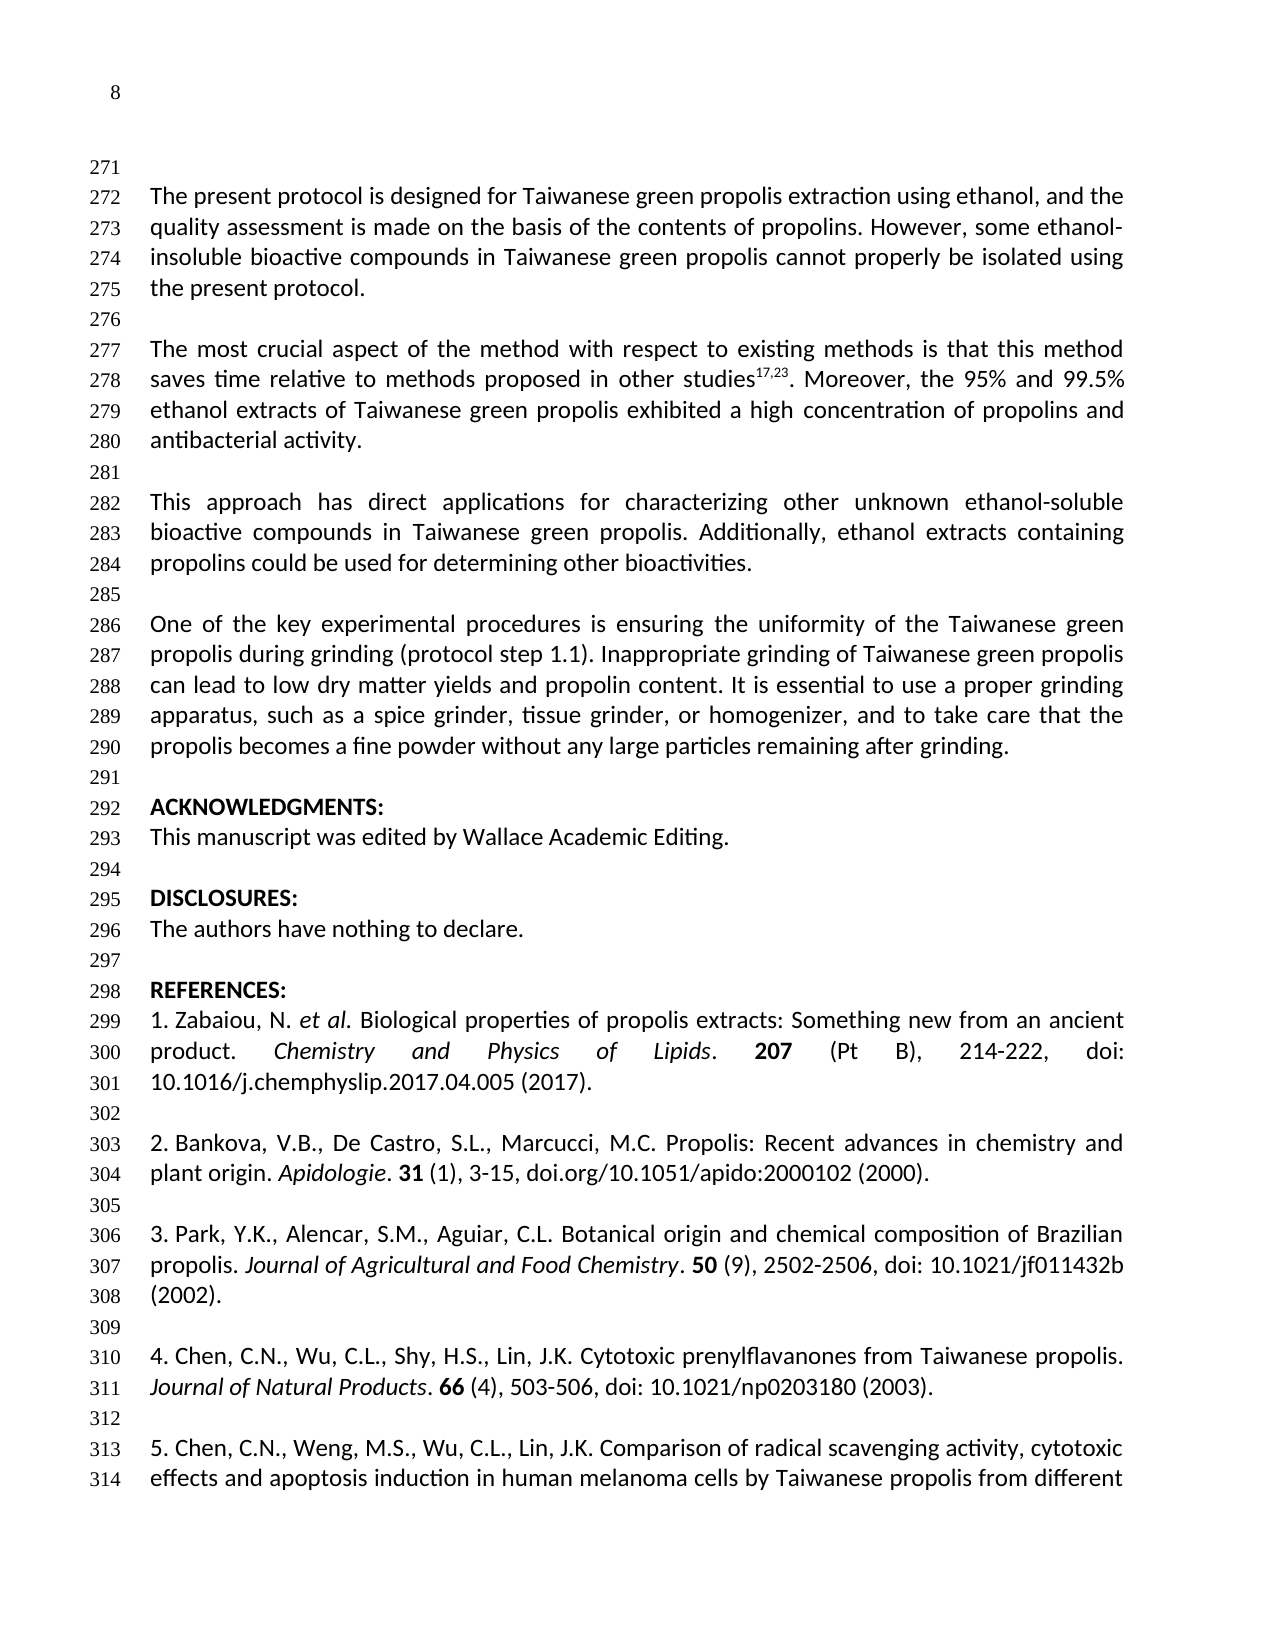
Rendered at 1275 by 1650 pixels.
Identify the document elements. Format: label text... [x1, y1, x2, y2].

text DISCLOSURES: [150, 882, 1125, 913]
list Bankova, V.B., De Castro, S.L., Marcucci, M.C. Propolis: Recent advances in chemistry and plant origin. Apidologie. 31 (1), 3-15, doi.org/10.1051/apido:2000102 (2000). [150, 1127, 1125, 1188]
text The most crucial aspect of the method with respect to existing methods is that this method saves time relative to methods proposed in other studies17,23. Moreover, the 95% and 99.5% ethanol extracts of Taiwanese green propolis exhibited a high concentration of propolins and antibacterial activity. [150, 333, 1125, 455]
list Park, Y.K., Alencar, S.M., Aguiar, C.L. Botanical origin and chemical composition of Brazilian propolis. Journal of Agricultural and Food Chemistry. 50 (9), 2502-2506, doi: 10.1021/jf011432b (2002). [150, 1218, 1125, 1310]
text The authors have nothing to declare. [150, 913, 1125, 943]
text REFERENCES: [150, 974, 1125, 1004]
text ACKNOWLEDGMENTS: [150, 791, 1125, 821]
list Zabaiou, N. et al. Biological properties of propolis extracts: Something new from an ancient product. Chemistry and Physics of Lipids. 207 (Pt B), 214-222, doi: 10.1016/j.chemphyslip.2017.04.005 (2017). [150, 1004, 1125, 1096]
text One of the key experimental procedures is ensuring the uniformity of the Taiwanese green propolis during grinding (protocol step 1.1). Inappropriate grinding of Taiwanese green propolis can lead to low dry matter yields and propolin content. It is essential to use a proper grinding apparatus, such as a spice grinder, tissue grinder, or homogenizer, and to take care that the propolis becomes a fine powder without any large particles remaining after grinding. [150, 608, 1125, 760]
text The present protocol is designed for Taiwanese green propolis extraction using ethanol, and the quality assessment is made on the basis of the contents of propolins. However, some ethanol-insoluble bioactive compounds in Taiwanese green propolis cannot properly be isolated using the present protocol. [150, 181, 1125, 303]
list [150, 1432, 1125, 1493]
text This approach has direct applications for characterizing other unknown ethanol-soluble bioactive compounds in Taiwanese green propolis. Additionally, ethanol extracts containing propolins could be used for determining other bioactivities. [150, 486, 1125, 577]
text This manuscript was edited by Wallace Academic Editing. [150, 821, 1125, 852]
list Chen, C.N., Wu, C.L., Shy, H.S., Lin, J.K. Cytotoxic prenylflavanones from Taiwanese propolis. Journal of Natural Products. 66 (4), 503-506, doi: 10.1021/np0203180 (2003). [150, 1340, 1125, 1401]
